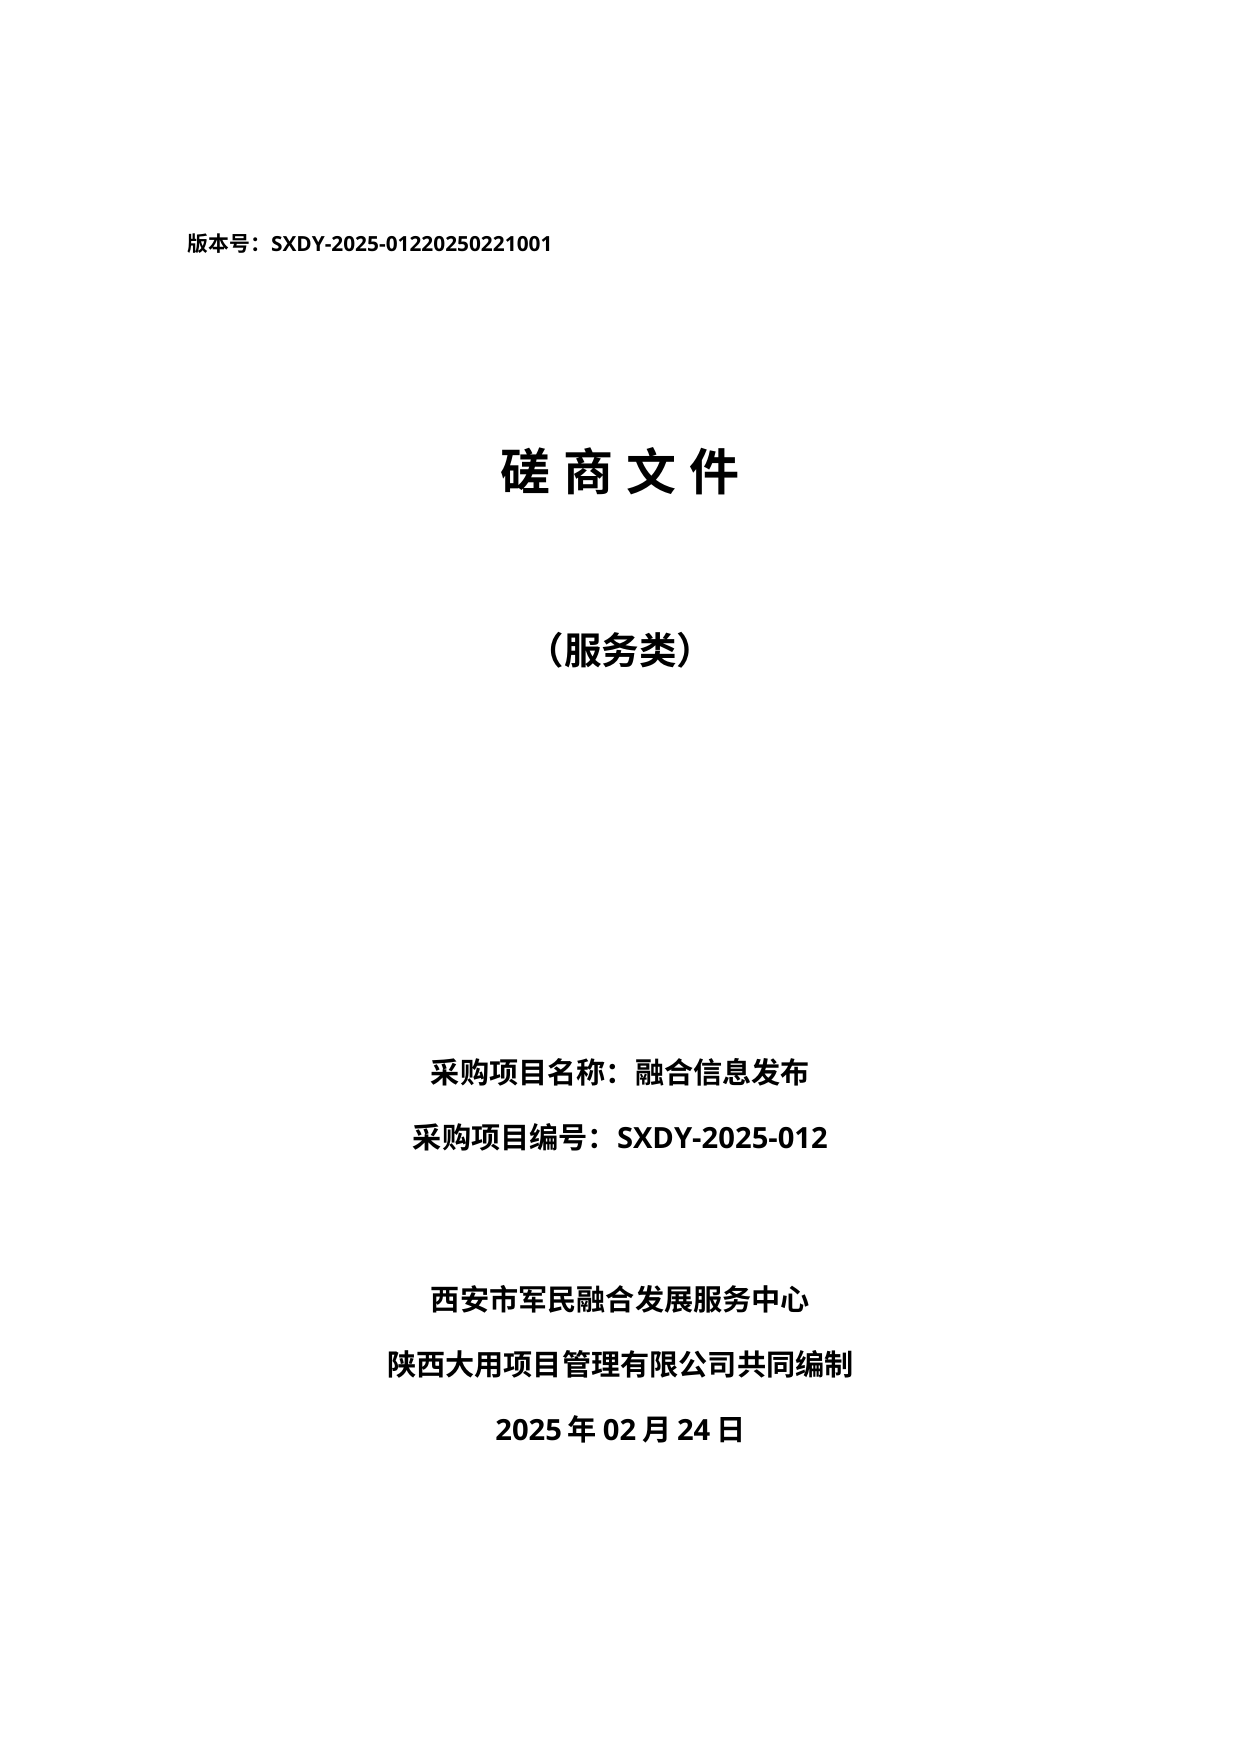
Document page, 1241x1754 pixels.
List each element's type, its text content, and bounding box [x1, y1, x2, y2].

text 西安市军民融合发展服务中心 [187, 1267, 1053, 1332]
text 采购项目名称：融合信息发布 [187, 1039, 1053, 1104]
text 陕西大用项目管理有限公司共同编制 [187, 1332, 1053, 1397]
text 2025年02月24日 [187, 1397, 1053, 1462]
text 磋 商 文 件 [187, 422, 1053, 617]
text 采购项目编号：SXDY-2025-012 [187, 1104, 1053, 1267]
text （服务类） [187, 617, 1053, 1039]
text 版本号：SXDY-2025-01220250221001 [187, 227, 1053, 422]
